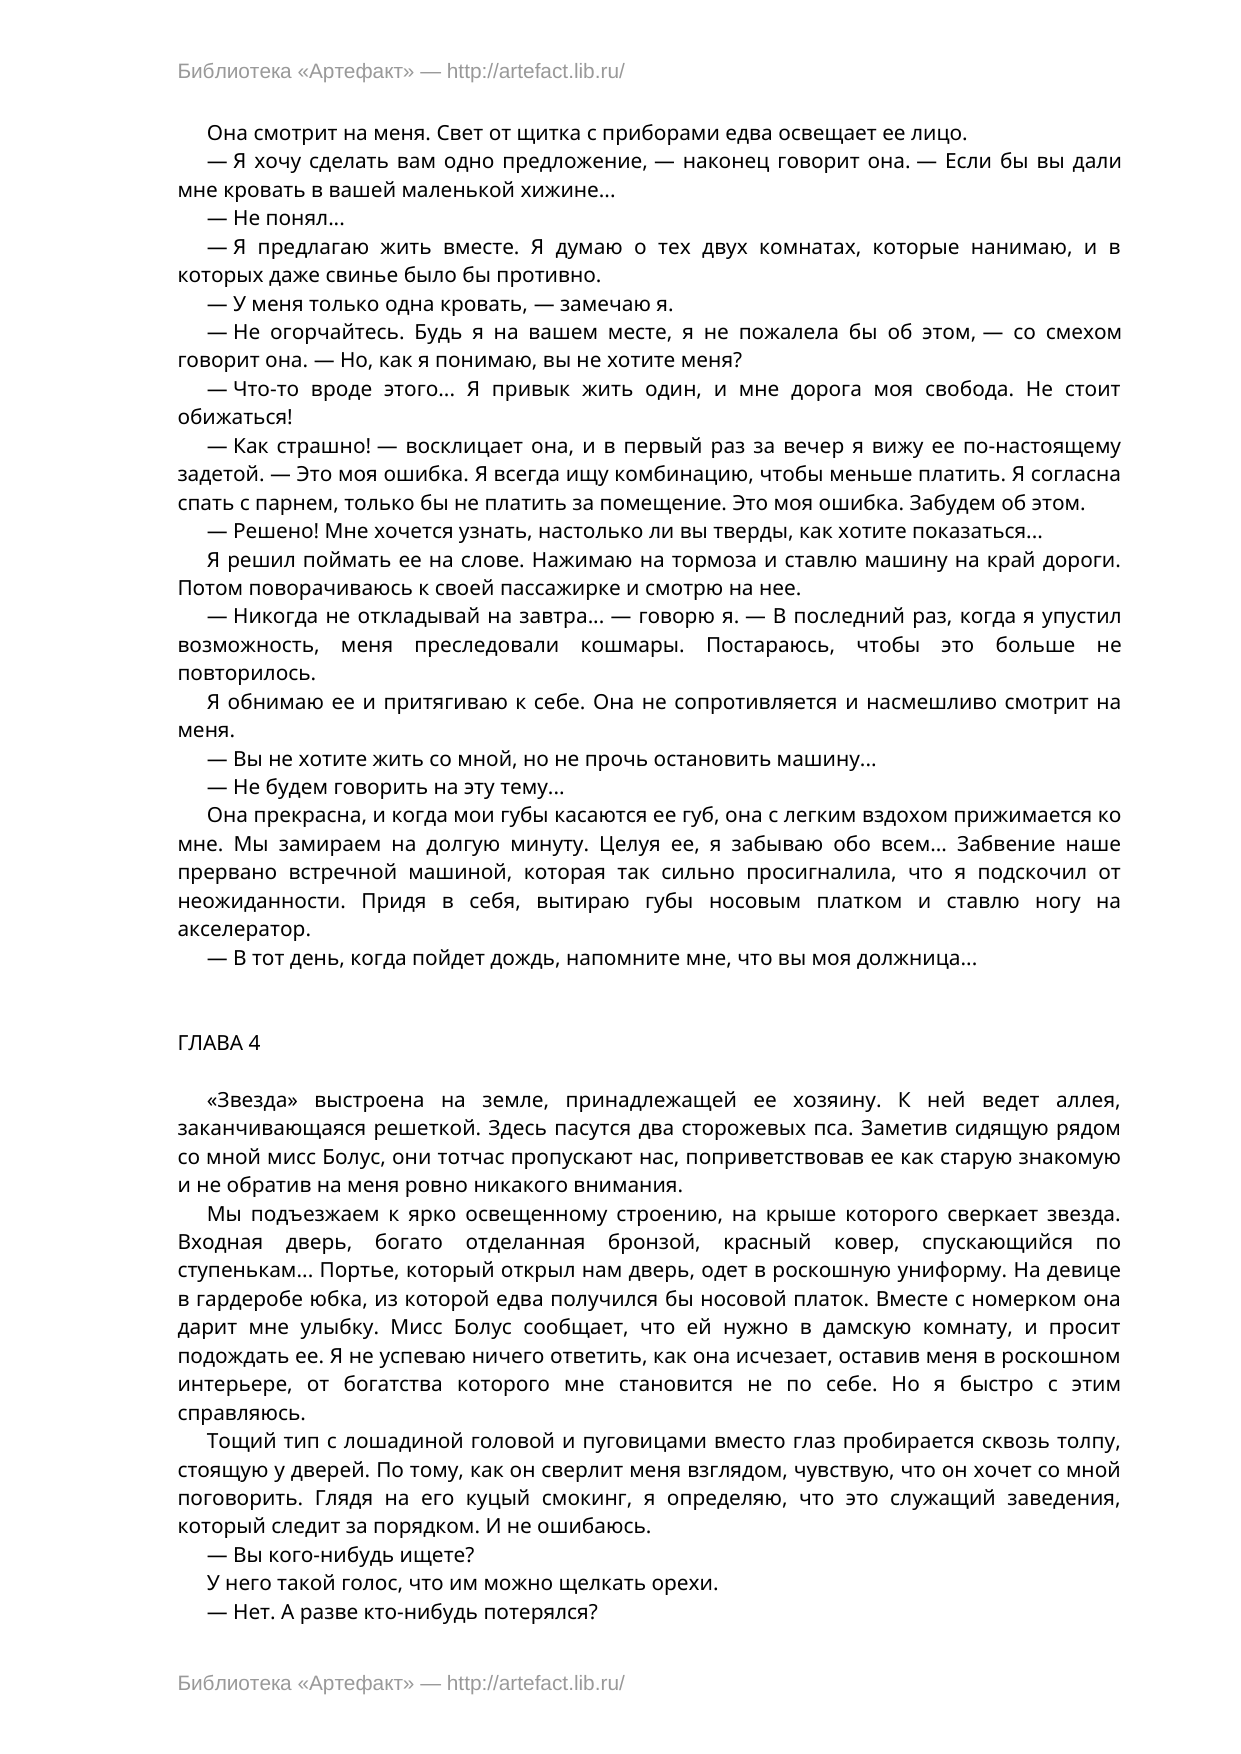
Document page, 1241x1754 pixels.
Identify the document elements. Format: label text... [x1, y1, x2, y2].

text У него такой голос, что им можно щелкать орехи. [177, 1568, 1122, 1597]
text — Никогда не откладывай на завтра... — говорю я. — В последний раз, когда я упустил возможность, меня преследовали кошмары. Постараюсь, чтобы это больше не повторилось. [177, 602, 1122, 687]
text Я решил поймать ее на слове. Нажимаю на тормоза и ставлю машину на край дороги. Потом поворачиваюсь к своей пассажирке и смотрю на нее. [177, 545, 1122, 602]
text — Не понял... [177, 203, 1122, 232]
text — Что-то вроде этого... Я привык жить один, и мне дорога моя свобода. Не стоит обижаться! [177, 374, 1122, 431]
text «Звезда» выстроена на земле, принадлежащей ее хозяину. К ней ведет аллея, заканчивающаяся решеткой. Здесь пасутся два сторожевых пса. Заметив сидящую рядом со мной мисс Болус, они тотчас пропускают нас, поприветствовав ее как старую знакомую и не обратив на меня ровно никакого внимания. [177, 1085, 1122, 1199]
text — В тот день, когда пойдет дождь, напомните мне, что вы моя должница... [177, 943, 1122, 971]
text — У меня только одна кровать, — замечаю я. [177, 289, 1122, 317]
text — Решено! Мне хочется узнать, настолько ли вы тверды, как хотите показаться... [177, 516, 1122, 545]
text — Я хочу сделать вам одно предложение, — наконец говорит она. — Если бы вы дали мне кровать в вашей маленькой хижине... [177, 147, 1122, 203]
text — Вы не хотите жить со мной, но не прочь остановить машину... [177, 744, 1122, 772]
text Я обнимаю ее и притягиваю к себе. Она не сопротивляется и насмешливо смотрит на меня. [177, 687, 1122, 744]
text — Не огорчайтесь. Будь я на вашем месте, я не пожалела бы об этом, — со смехом говорит она. — Но, как я понимаю, вы не хотите меня? [177, 317, 1122, 374]
text ГЛАВА 4 [177, 1028, 1122, 1057]
text — Вы кого-нибудь ищете? [177, 1540, 1122, 1568]
text Тощий тип с лошадиной головой и пуговицами вместо глаз пробирается сквозь толпу, стоящую у дверей. По тому, как он сверлит меня взглядом, чувствую, что он хочет со мной поговорить. Глядя на его куцый смокинг, я определяю, что это служащий заведения, который следит за порядком. И не ошибаюсь. [177, 1426, 1122, 1540]
text — Не будем говорить на эту тему... [177, 772, 1122, 801]
text — Нет. А разве кто-нибудь потерялся? [177, 1597, 1122, 1625]
text — Как страшно! — восклицает она, и в первый раз за вечер я вижу ее по-настоящему задетой. — Это моя ошибка. Я всегда ищу комбинацию, чтобы меньше платить. Я согласна спать с парнем, только бы не платить за помещение. Это моя ошибка. Забудем об этом. [177, 431, 1122, 516]
text Она прекрасна, и когда мои губы касаются ее губ, она с легким вздохом прижимается ко мне. Мы замираем на долгую минуту. Целуя ее, я забываю обо всем... Забвение наше прервано встречной машиной, которая так сильно просигналила, что я подскочил от неожиданности. Придя в себя, вытираю губы носовым платком и ставлю ногу на акселератор. [177, 801, 1122, 943]
text — Я предлагаю жить вместе. Я думаю о тех двух комнатах, которые нанимаю, и в которых даже свинье было бы противно. [177, 232, 1122, 289]
text Она смотрит на меня. Свет от щитка с приборами едва освещает ее лицо. [177, 118, 1122, 147]
text Мы подъезжаем к ярко освещенному строению, на крыше которого сверкает звезда. Входная дверь, богато отделанная бронзой, красный ковер, спускающийся по ступенькам... Портье, который открыл нам дверь, одет в роскошную униформу. На девице в гардеробе юбка, из которой едва получился бы носовой платок. Вместе с номерком она дарит мне улыбку. Мисс Болус сообщает, что ей нужно в дамскую комнату, и просит подождать ее. Я не успеваю ничего ответить, как она исчезает, оставив меня в роскошном интерьере, от богатства которого мне становится не по себе. Но я быстро с этим справляюсь. [177, 1199, 1122, 1426]
